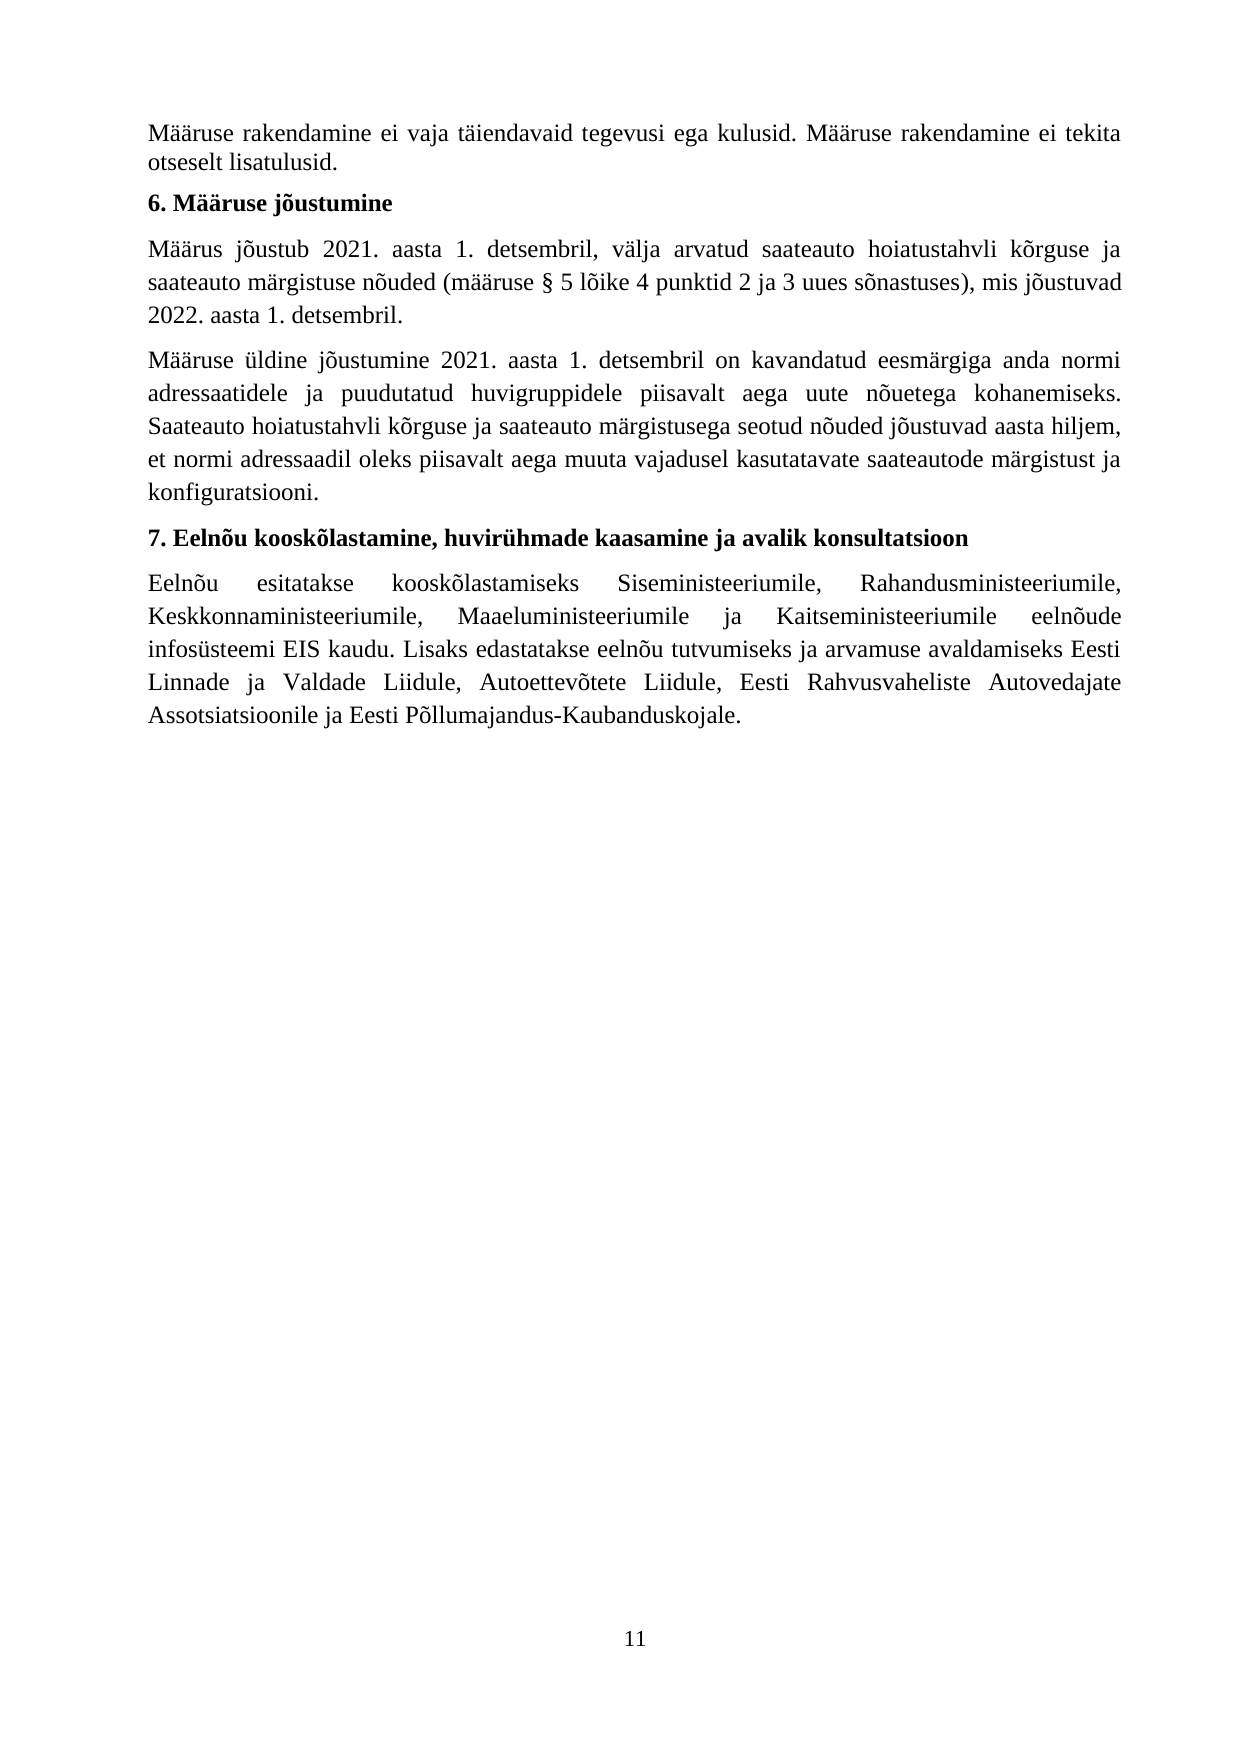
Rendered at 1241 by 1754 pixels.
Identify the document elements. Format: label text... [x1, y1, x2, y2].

text 7. Eelnõu kooskõlastamine, huvirühmade kaasamine ja avalik konsultatsioon [148, 523, 1122, 552]
text Määrus jõustub 2021. aasta 1. detsembril, välja arvatud saateauto hoiatustahvli kõrguse ja saateauto märgistuse nõuded (määruse § 5 lõike 4 punktid 2 ja 3 uues sõnastuses), mis jõustuvad 2022. aasta 1. detsembril. [148, 234, 1122, 328]
text 6. Määruse jõustumine [148, 188, 1118, 217]
text Määruse rakendamine ei vaja täiendavaid tegevusi ega kulusid. Määruse rakendamine ei tekita otseselt lisatulusid. [148, 118, 1122, 176]
text Määruse üldine jõustumine 2021. aasta 1. detsembril on kavandatud eesmärgiga anda normi adressaatidele ja puudutatud huvigruppidele piisavalt aega uute nõuetega kohanemiseks. Saateauto hoiatustahvli kõrguse ja saateauto märgistusega seotud nõuded jõustuvad aasta hiljem, et normi adressaadil oleks piisavalt aega muuta vajadusel kasutatavate saateautode märgistust ja konfiguratsiooni. [148, 345, 1122, 506]
text Eelnõu esitatakse kooskõlastamiseks Siseministeeriumile, Rahandusministeeriumile, Keskkonnaministeeriumile, Maaeluministeeriumile ja Kaitseministeeriumile eelnõude infosüsteemi EIS kaudu. Lisaks edastatakse eelnõu tutvumiseks ja arvamuse avaldamiseks Eesti Linnade ja Valdade Liidule, Autoettevõtete Liidule, Eesti Rahvusvaheliste Autovedajate Assotsiatsioonile ja Eesti Põllumajandus-Kaubanduskojale. [148, 568, 1122, 729]
